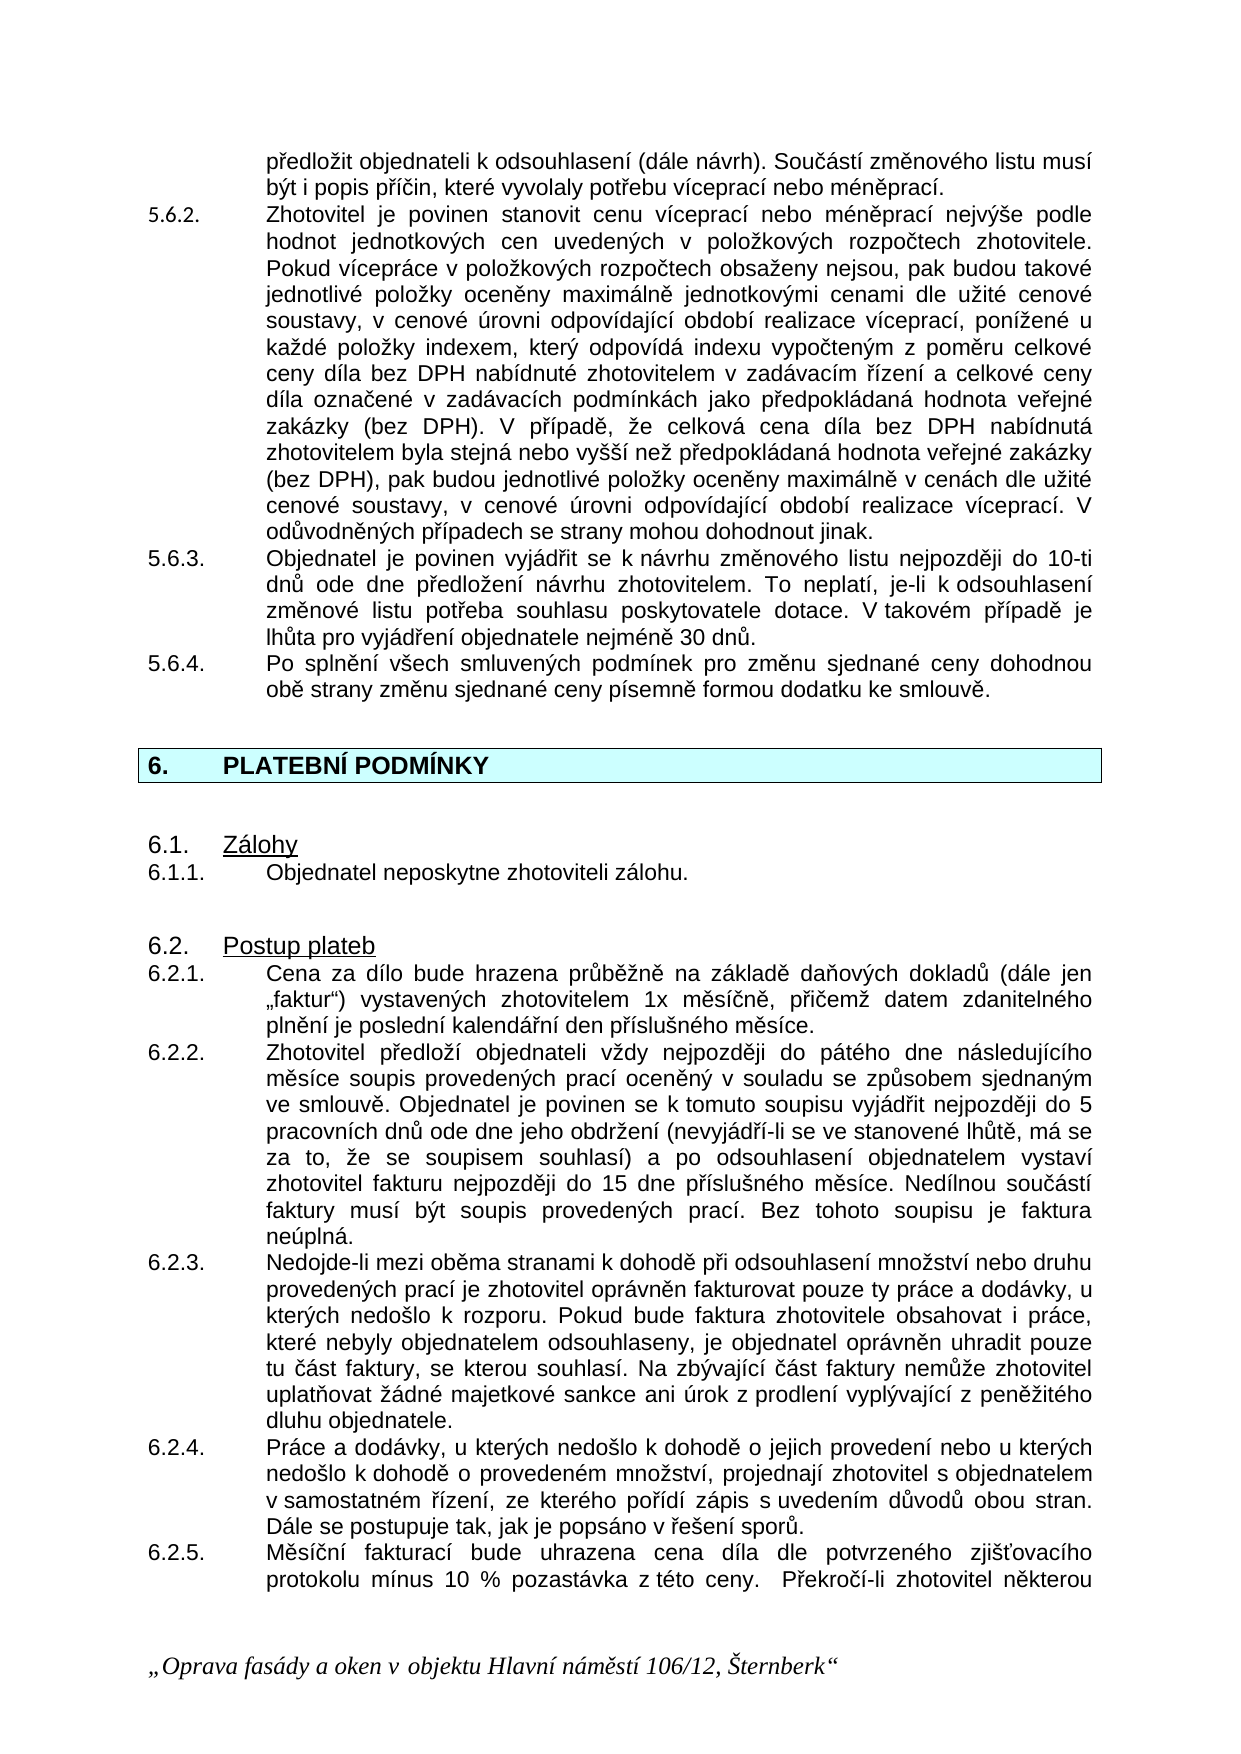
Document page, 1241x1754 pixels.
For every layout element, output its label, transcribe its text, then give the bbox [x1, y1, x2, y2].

list Objednatel neposkytne zhotoviteli zálohu. [148, 859, 1093, 886]
list Po splnění všech smluvených podmínek pro změnu sjednané ceny dohodnou obě strany změnu sjednané ceny písemně formou dodatku ke smlouvě. [148, 650, 1093, 703]
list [148, 148, 1093, 200]
list Zhotovitel předloží objednateli vždy nejpozději do pátého dne následujícího měsíce soupis provedených prací oceněný v souladu se způsobem sjednaným ve smlouvě. Objednatel je povinen se k tomuto soupisu vyjádřit nejpozději do 5 pracovních dnů ode dne jeho obdržení (nevyjádří-li se ve stanovené lhůtě, má se za to, že se soupisem souhlasí) a po odsouhlasení objednatelem vystaví zhotovitel fakturu nejpozději do 15 dne příslušného měsíce. Nedílnou součástí faktury musí být soupis provedených prací. Bez tohoto soupisu je faktura neúplná. [148, 1038, 1093, 1249]
list Cena za dílo bude hrazena průběžně na základě daňových dokladů (dále jen „faktur“) vystavených zhotovitelem 1x měsíčně, přičemž datem zdanitelného plnění je poslední kalendářní den příslušného měsíce. [148, 959, 1093, 1038]
list Zálohy [148, 831, 1093, 859]
list Platební podmínky [139, 749, 1101, 782]
list Zhotovitel je povinen stanovit cenu víceprací nebo méněprací nejvýše podle hodnot jednotkových cen uvedených v položkových rozpočtech zhotovitele. Pokud vícepráce v položkových rozpočtech obsaženy nejsou, pak budou takové jednotlivé položky oceněny maximálně jednotkovými cenami dle užité cenové soustavy, v cenové úrovni odpovídající období realizace víceprací, ponížené u každé položky indexem, který odpovídá indexu vypočteným z poměru celkové ceny díla bez DPH nabídnuté zhotovitelem v zadávacím řízení a celkové ceny díla označené v zadávacích podmínkách jako předpokládaná hodnota veřejné zakázky (bez DPH). V případě, že celková cena díla bez DPH nabídnutá zhotovitelem byla stejná nebo vyšší než předpokládaná hodnota veřejné zakázky (bez DPH), pak budou jednotlivé položky oceněny maximálně v cenách dle užité cenové soustavy, v cenové úrovni odpovídající období realizace víceprací. V odůvodněných případech se strany mohou dohodnout jinak. [148, 200, 1093, 544]
list Objednatel je povinen vyjádřit se k návrhu změnového listu nejpozději do 10-ti dnů ode dne předložení návrhu zhotovitelem. To neplatí, je-li k odsouhlasení změnové listu potřeba souhlasu poskytovatele dotace. V takovém případě je lhůta pro vyjádření objednatele nejméně 30 dnů. [148, 544, 1093, 650]
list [148, 1539, 1093, 1592]
list Práce a dodávky, u kterých nedošlo k dohodě o jejich provedení nebo u kterých nedošlo k dohodě o provedeném množství, projednají zhotovitel s objednatelem v samostatném řízení, ze kterého pořídí zápis s uvedením důvodů obou stran. Dále se postupuje tak, jak je popsáno v řešení sporů. [148, 1434, 1093, 1539]
list Nedojde-li mezi oběma stranami k dohodě při odsouhlasení množství nebo druhu provedených prací je zhotovitel oprávněn fakturovat pouze ty práce a dodávky, u kterých nedošlo k rozporu. Pokud bude faktura zhotovitele obsahovat i práce, které nebyly objednatelem odsouhlaseny, je objednatel oprávněn uhradit pouze tu část faktury, se kterou souhlasí. Na zbývající část faktury nemůže zhotovitel uplatňovat žádné majetkové sankce ani úrok z prodlení vyplývající z peněžitého dluhu objednatele. [148, 1249, 1093, 1434]
list Postup plateb [148, 931, 1093, 959]
